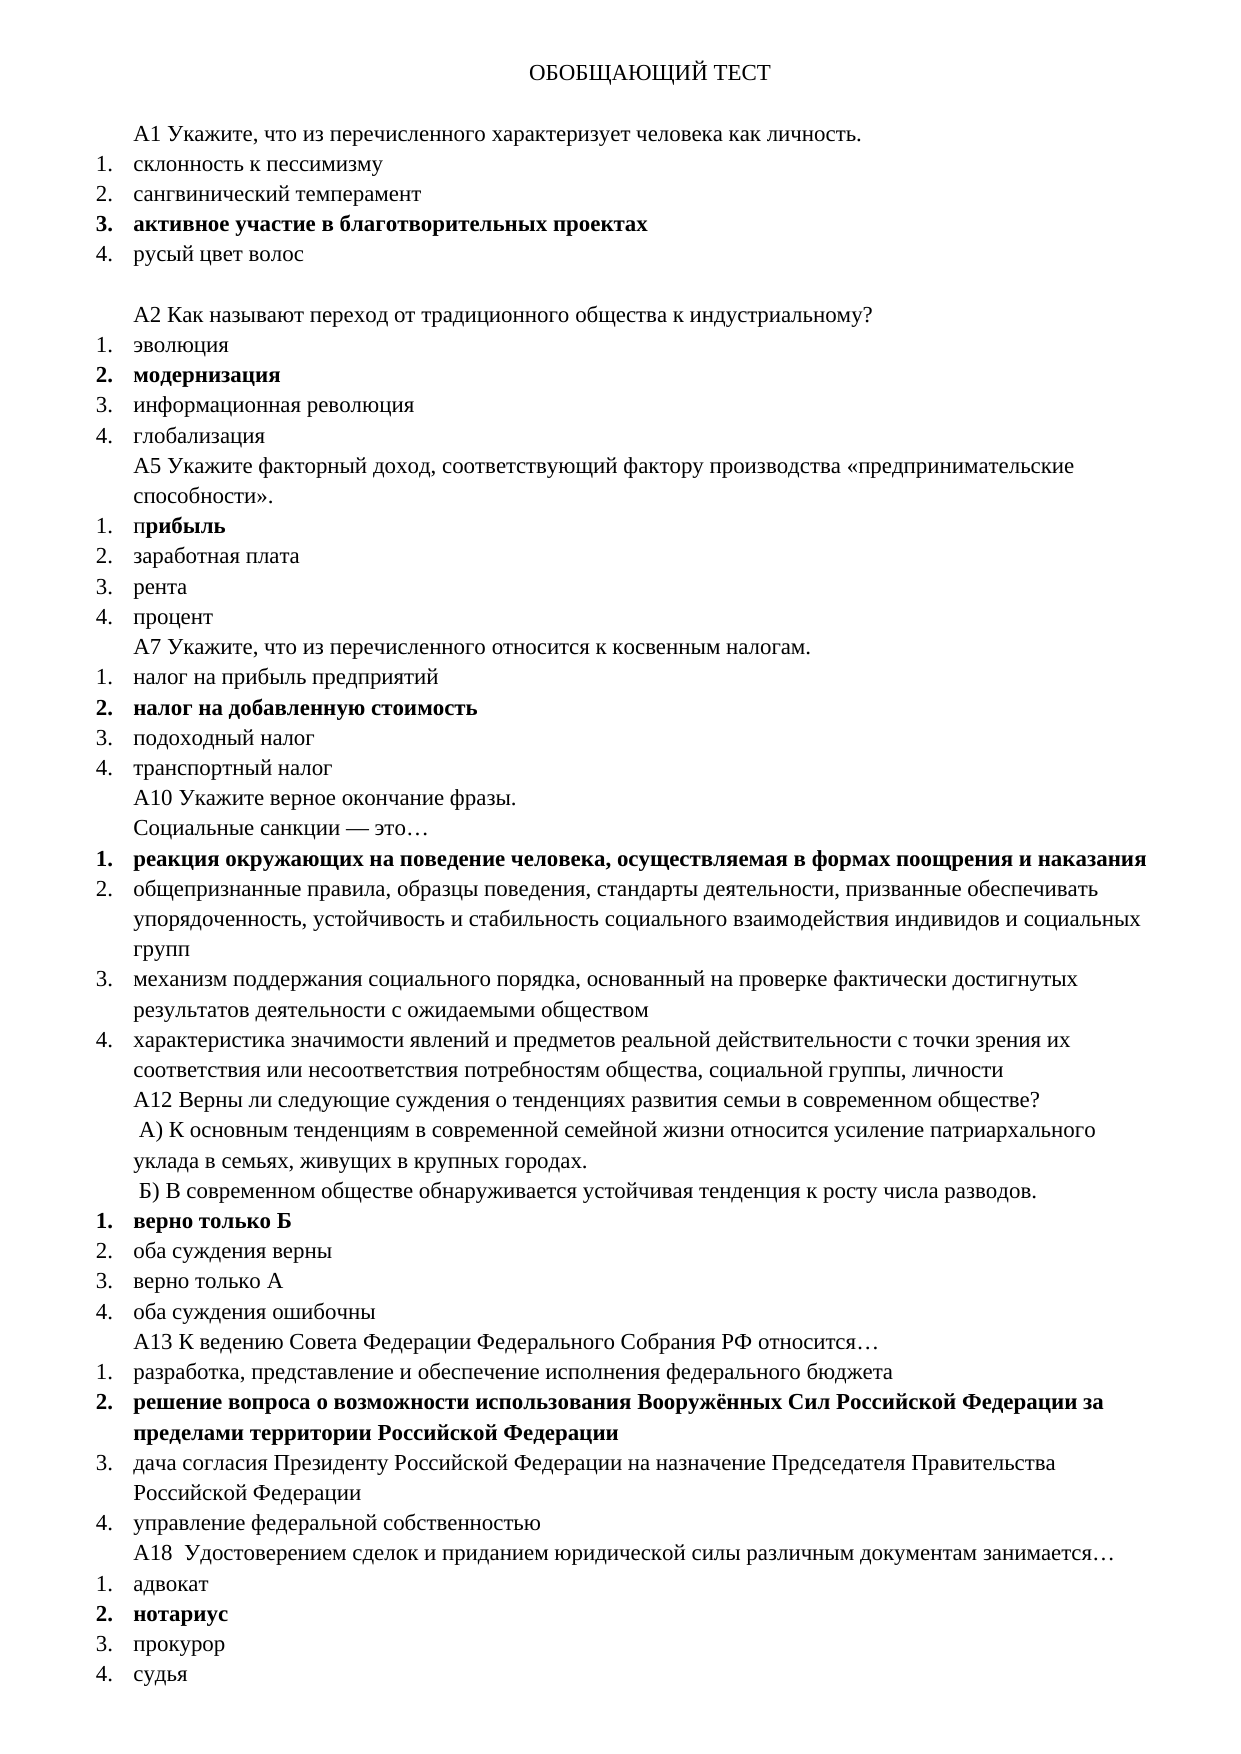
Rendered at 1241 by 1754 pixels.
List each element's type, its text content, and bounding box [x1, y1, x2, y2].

list реакция окружающих на поведение человека, осуществляемая в формах поощрения и наказания [96, 844, 1167, 871]
list прокурор [96, 1630, 1167, 1656]
list общепризнанные правила, образцы поведения, стандарты деятельности, призванные обеспечивать упорядоченность, устойчивость и стабильность социального взаимодействия индивидов и социальных групп [96, 875, 1167, 962]
list подоходный налог [96, 724, 1167, 750]
list прибыль [96, 512, 1167, 539]
text А) К основным тенденциям в современной семейной жизни относится усиление патриархального уклада в семьях, живущих в крупных городах. [133, 1116, 1167, 1173]
text А13 К ведению Совета Федерации Федерального Собрания РФ относится… [133, 1328, 1167, 1354]
list А2 Как называют переход от традиционного общества к индустриальному? [133, 301, 1167, 327]
list модернизация [96, 361, 1167, 388]
list верно только Б [96, 1207, 1167, 1233]
list решение вопроса о возможности использования Вооружённых Сил Российской Федерации за пределами территории Российской Федерации [96, 1388, 1167, 1445]
list информационная революция [96, 391, 1167, 418]
list разработка, представление и обеспечение исполнения федерального бюджета [96, 1358, 1167, 1384]
list склонность к пессимизму [96, 150, 1167, 176]
list налог на добавленную стоимость [96, 693, 1167, 720]
list активное участие в благотворительных проектах [96, 210, 1167, 237]
list русый цвет волос [96, 240, 1167, 267]
list верно только А [96, 1267, 1167, 1294]
list эволюция [96, 331, 1167, 357]
list сангвинический темперамент [96, 180, 1167, 206]
list механизм поддержания социального порядка, основанный на проверке фактически достигнутых результатов деятельности с ожидаемыми обществом [96, 965, 1167, 1022]
text Социальные санкции — это… [133, 814, 1167, 841]
text А5 Укажите факторный доход, соответствующий фактору производства «предпринимательские способности». [133, 452, 1167, 508]
list управление федеральной собственностью [96, 1509, 1167, 1536]
text А18 Удостоверением сделок и приданием юридической силы различным документам занимается… [133, 1539, 1167, 1566]
text А7 Укажите, что из перечисленного относится к косвенным налогам. [133, 633, 1167, 659]
text ОБОБЩАЮЩИЙ ТЕСТ [133, 59, 1167, 86]
text Б) В современном обществе обнаруживается устойчивая тенденция к росту числа разводов. [133, 1177, 1167, 1203]
list глобализация [96, 422, 1167, 448]
list судья [96, 1660, 1167, 1687]
text А12 Верны ли следующие суждения о тенденциях развития семьи в современном обществе? [133, 1086, 1167, 1113]
list характеристика значимости явлений и предметов реальной действительности с точки зрения их соответствия или несоответствия потребностям общества, социальной группы, личности [96, 1026, 1167, 1082]
list адвокат [96, 1569, 1167, 1596]
list заработная плата [96, 542, 1167, 569]
list процент [96, 603, 1167, 629]
list оба суждения ошибочны [96, 1298, 1167, 1324]
text А1 Укажите, что из перечисленного характеризует человека как личность. [133, 119, 1167, 146]
list дача согласия Президенту Российской Федерации на назначение Председателя Правительства Российской Федерации [96, 1449, 1167, 1505]
list налог на прибыль предприятий [96, 663, 1167, 690]
list оба суждения верны [96, 1237, 1167, 1264]
list рента [96, 573, 1167, 599]
text А10 Укажите верное окончание фразы. [133, 784, 1167, 811]
list транспортный налог [96, 754, 1167, 780]
list нотариус [96, 1600, 1167, 1626]
